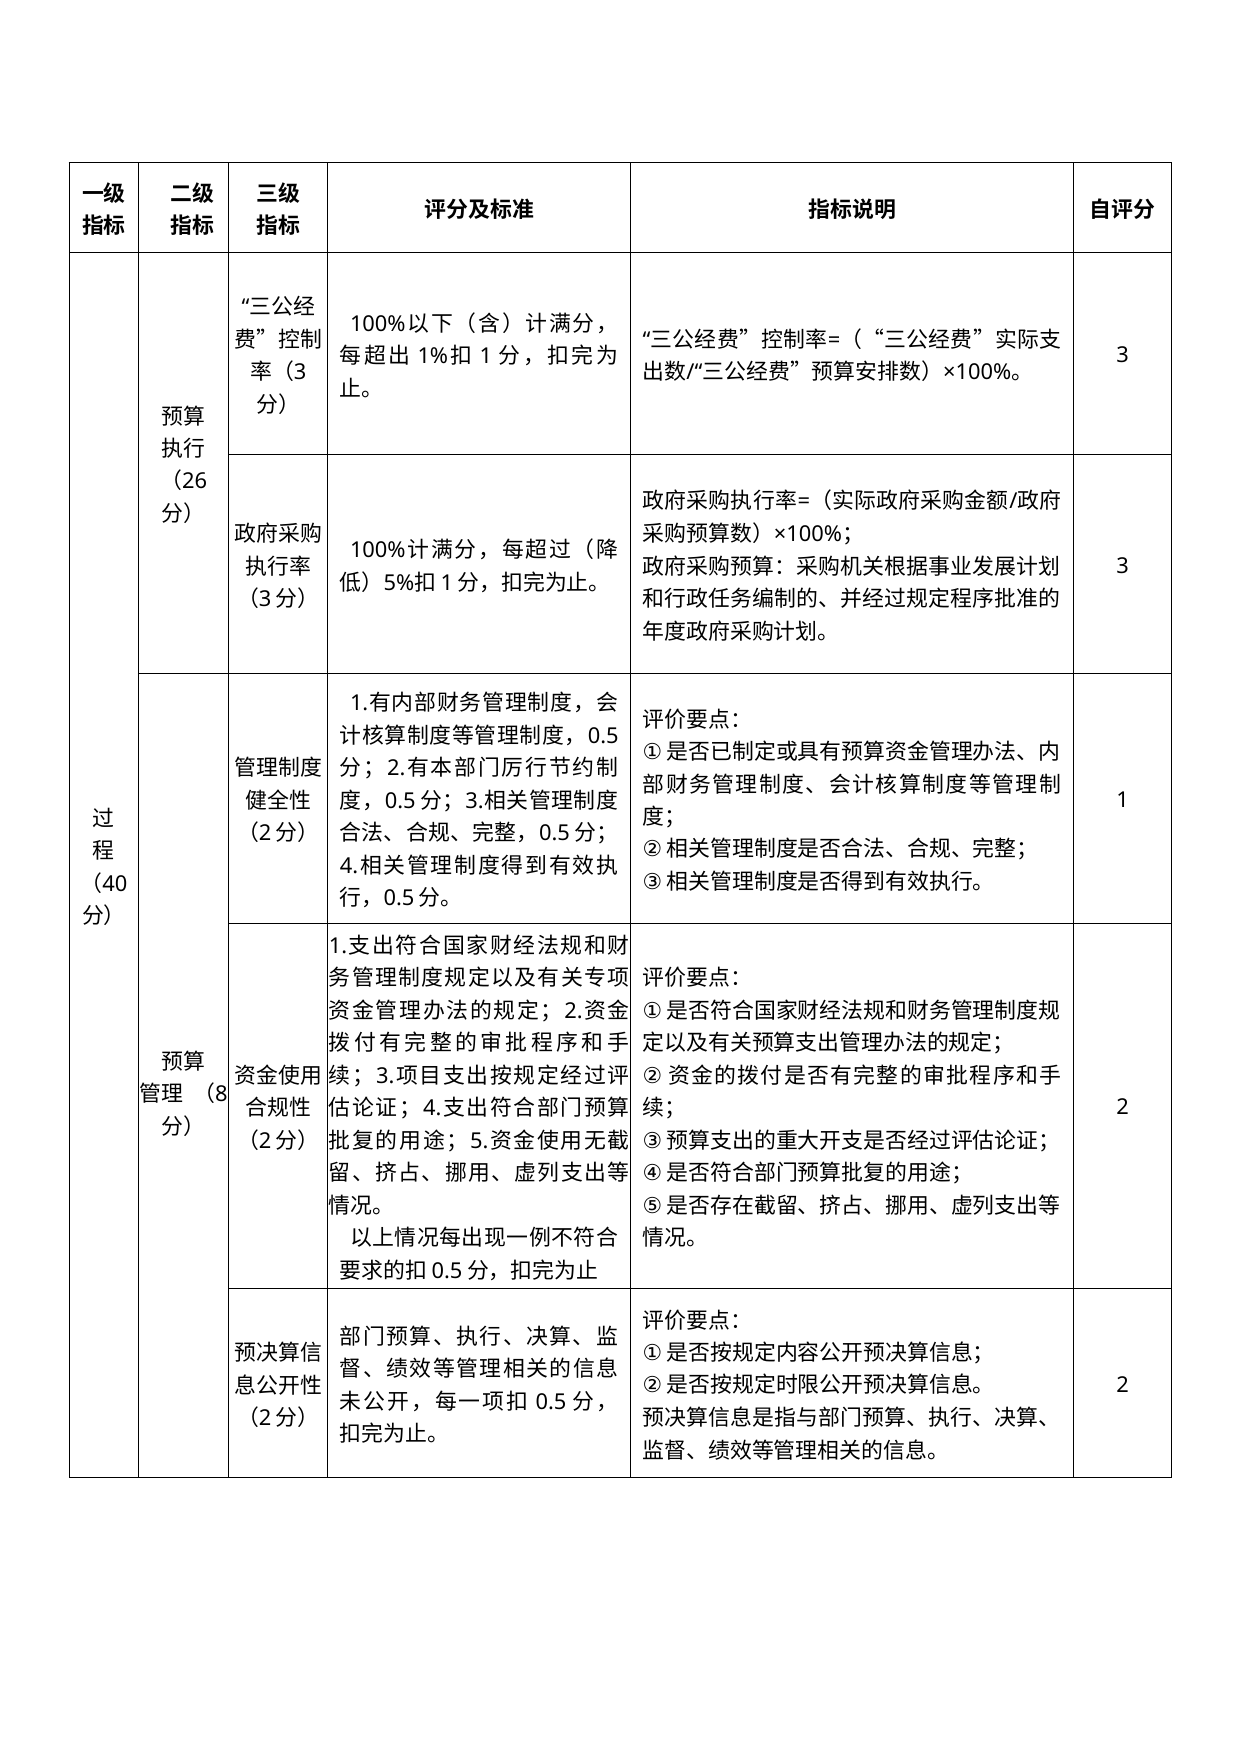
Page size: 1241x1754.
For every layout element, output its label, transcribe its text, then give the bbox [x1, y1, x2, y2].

table_cell 1.支出符合国家财经法规和财务管理制度规定以及有关专项资金管理办法的规定；2.资金拨付有完整的审批程序和手续；3.项目支出按规定经过评估论证；4.支出符合部门预算批复的用途；5.资金使用无截留、挤占、挪用、虚列支出等情况。 以上情况每出现一例不符合要求的扣0.5分，扣完为止 [328, 924, 630, 1288]
table_cell 2 [1074, 924, 1171, 1288]
table_cell 评价要点： ①是否符合国家财经法规和财务管理制度规定以及有关预算支出管理办法的规定； ②资金的拨付是否有完整的审批程序和手续； ③预算支出的重大开支是否经过评估论证； ④是否符合部门预算批复的用途； ⑤是否存在截留、挤占、挪用、虚列支出等情况。 [631, 924, 1073, 1288]
table_cell 2 [1074, 1289, 1171, 1477]
table_cell 1.有内部财务管理制度，会计核算制度等管理制度，0.5分；2.有本部门厉行节约制度，0.5分；3.相关管理制度合法、合规、完整，0.5分；4.相关管理制度得到有效执行，0.5分。 [328, 674, 630, 922]
table_cell “三公经费”控制率（3分） [229, 253, 327, 454]
table_cell 3 [1074, 455, 1171, 673]
table_header 指标说明 [631, 163, 1073, 252]
table_cell 100%计满分，每超过（降低）5%扣1分，扣完为止。 [328, 455, 630, 673]
table_cell 部门预算、执行、决算、监督、绩效等管理相关的信息未公开，每一项扣0.5分，扣完为止。 [328, 1289, 630, 1477]
table_header 自评分 [1074, 163, 1171, 252]
table_cell 3 [1074, 253, 1171, 454]
table_cell 预算 执行 （26分） [139, 253, 228, 673]
table_cell 1 [1074, 674, 1171, 922]
table_cell 预算 管理 （8分） [139, 674, 228, 1477]
table_cell 政府采购 执行率 （3分） [229, 455, 327, 673]
table_header 二级 指标 [139, 163, 228, 252]
table_cell 评价要点： ①是否按规定内容公开预决算信息； ②是否按规定时限公开预决算信息。 预决算信息是指与部门预算、执行、决算、监督、绩效等管理相关的信息。 [631, 1289, 1073, 1477]
table_header 三级 指标 [229, 163, 327, 252]
table_cell 预决算信 息公开性（2分） [229, 1289, 327, 1477]
table_cell 资金使用 合规性 （2分） [229, 924, 327, 1288]
table_cell 100%以下（含）计满分，每超出1%扣1分，扣完为止。 [328, 253, 630, 454]
table_cell 过 程 （40分） [70, 253, 138, 1477]
table_cell 政府采购执行率=（实际政府采购金额/政府采购预算数）×100%； 政府采购预算：采购机关根据事业发展计划和行政任务编制的、并经过规定程序批准的年度政府采购计划。 [631, 455, 1073, 673]
table_cell “三公经费”控制率=（“三公经费”实际支出数/“三公经费”预算安排数）×100%。 [631, 253, 1073, 454]
table_header 一级 指标 [70, 163, 138, 252]
table_header 评分及标准 [328, 163, 630, 252]
table_cell 评价要点： ①是否已制定或具有预算资金管理办法、内部财务管理制度、会计核算制度等管理制度； ②相关管理制度是否合法、合规、完整； ③相关管理制度是否得到有效执行。 [631, 674, 1073, 922]
table_cell 管理制度 健全性 （2分） [229, 674, 327, 922]
